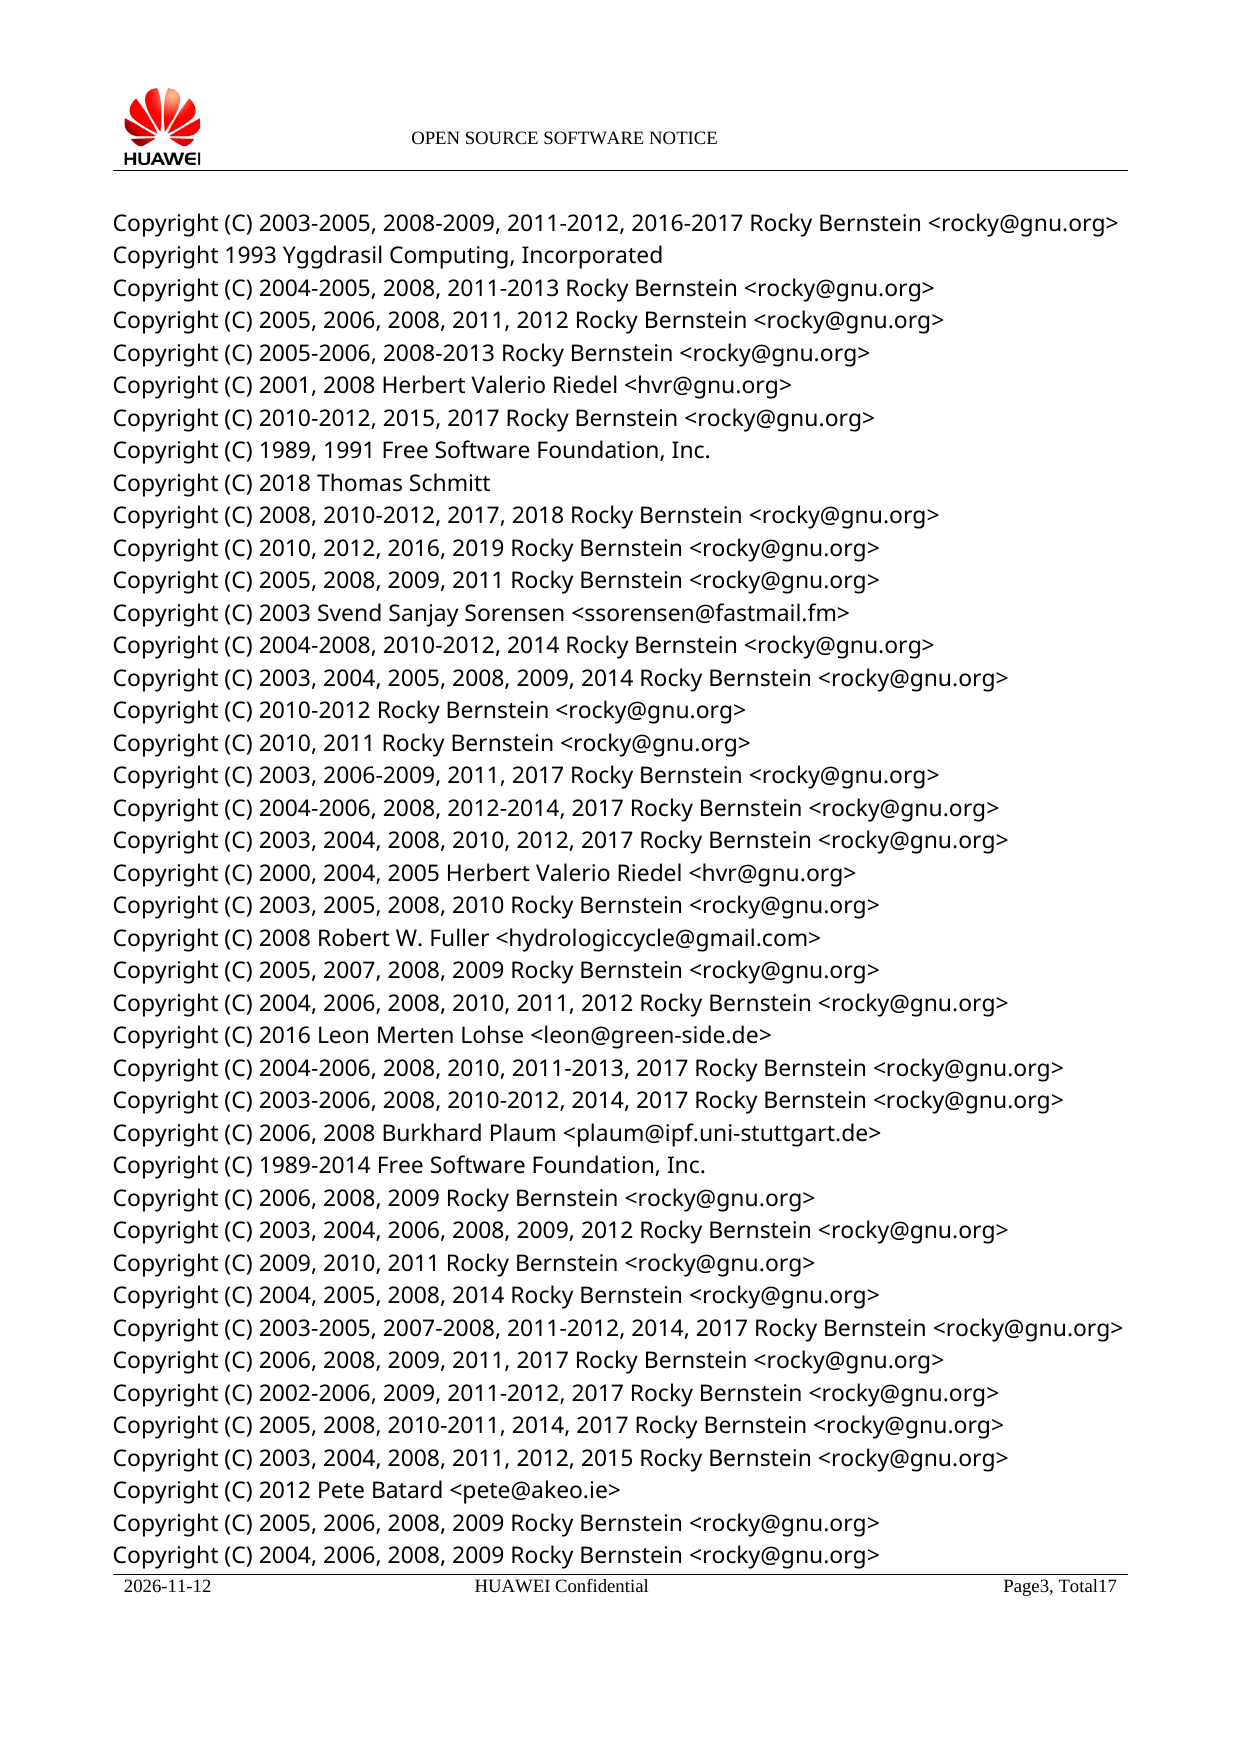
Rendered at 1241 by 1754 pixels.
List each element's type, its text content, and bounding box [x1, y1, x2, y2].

picture [124, 88, 201, 165]
